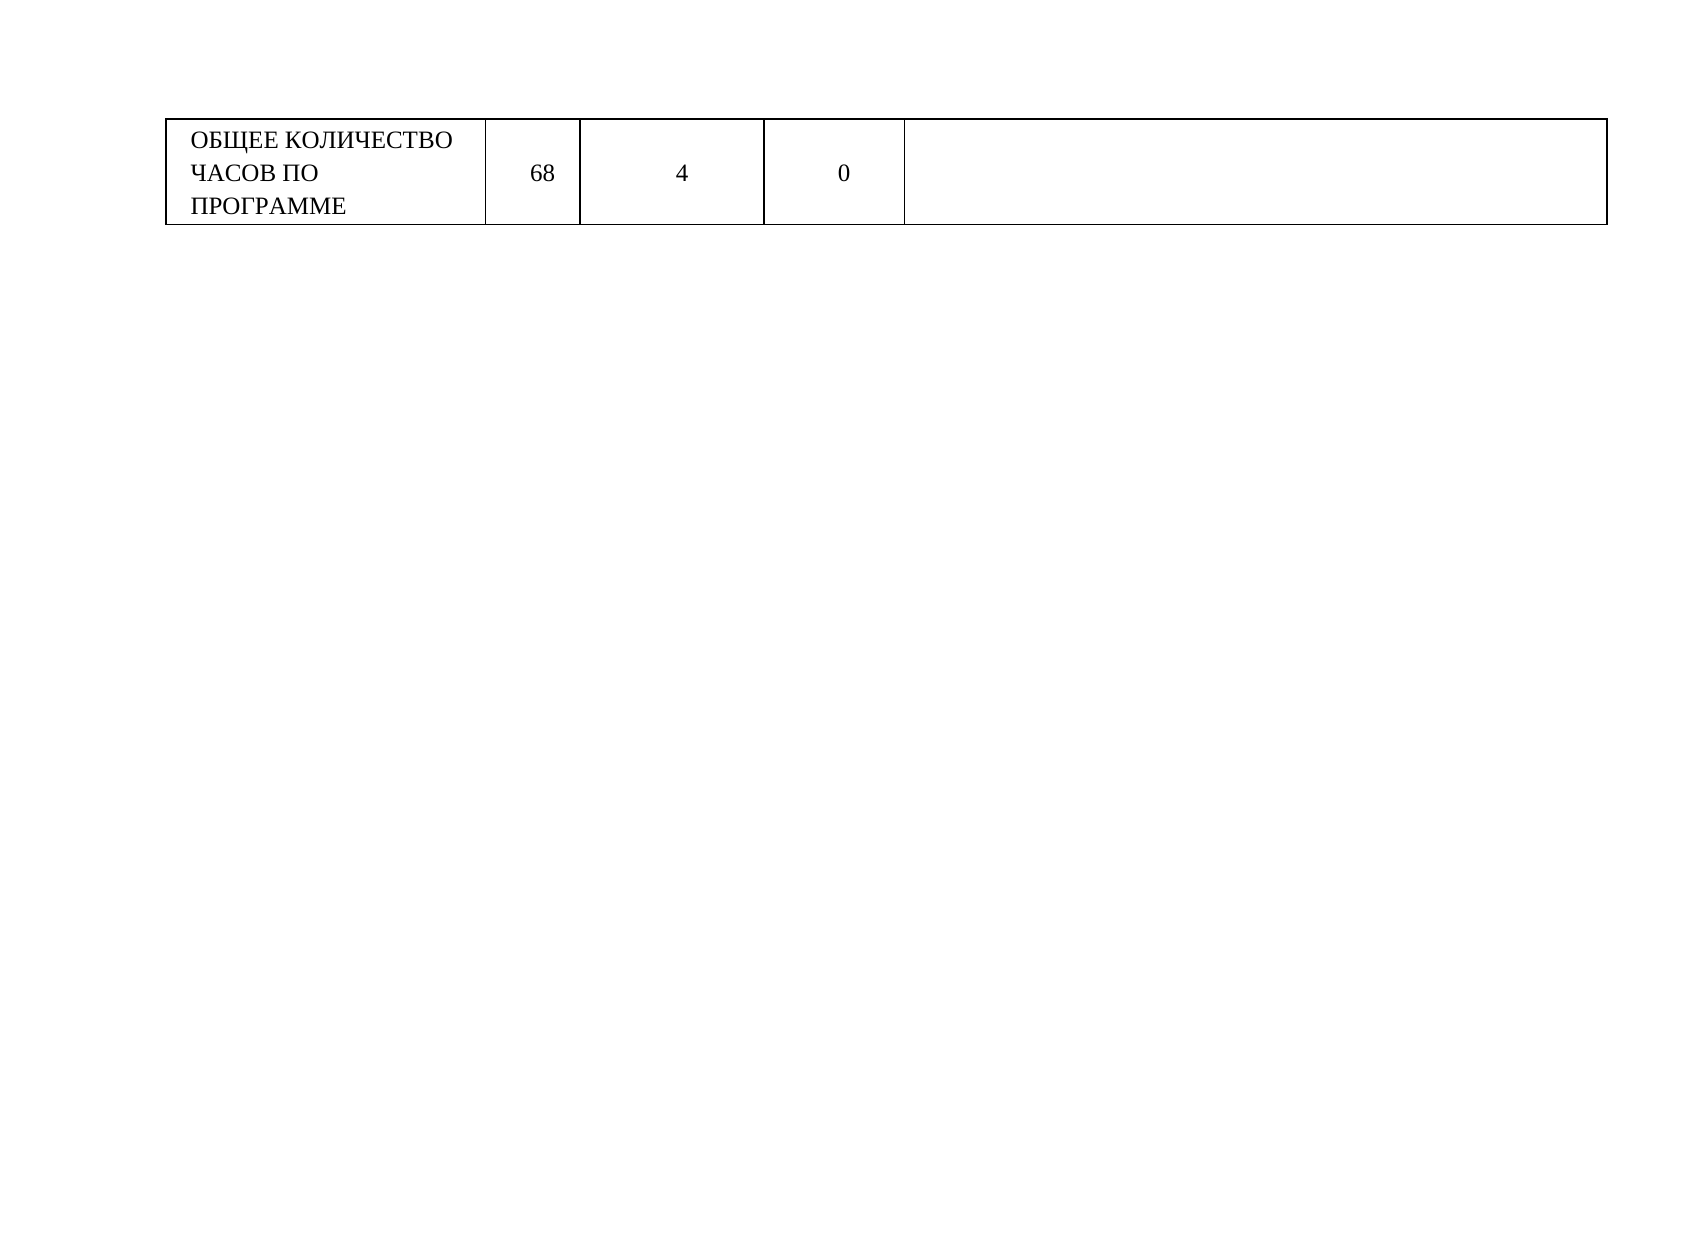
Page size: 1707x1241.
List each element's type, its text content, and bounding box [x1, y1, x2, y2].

table_cell 0 [765, 120, 904, 223]
table_cell ОБЩЕЕ КОЛИЧЕСТВО ЧАСОВ ПО ПРОГРАММЕ [167, 120, 485, 223]
table_cell [905, 120, 1606, 223]
table_cell 4 [581, 120, 763, 223]
table_cell 68 [486, 120, 579, 223]
